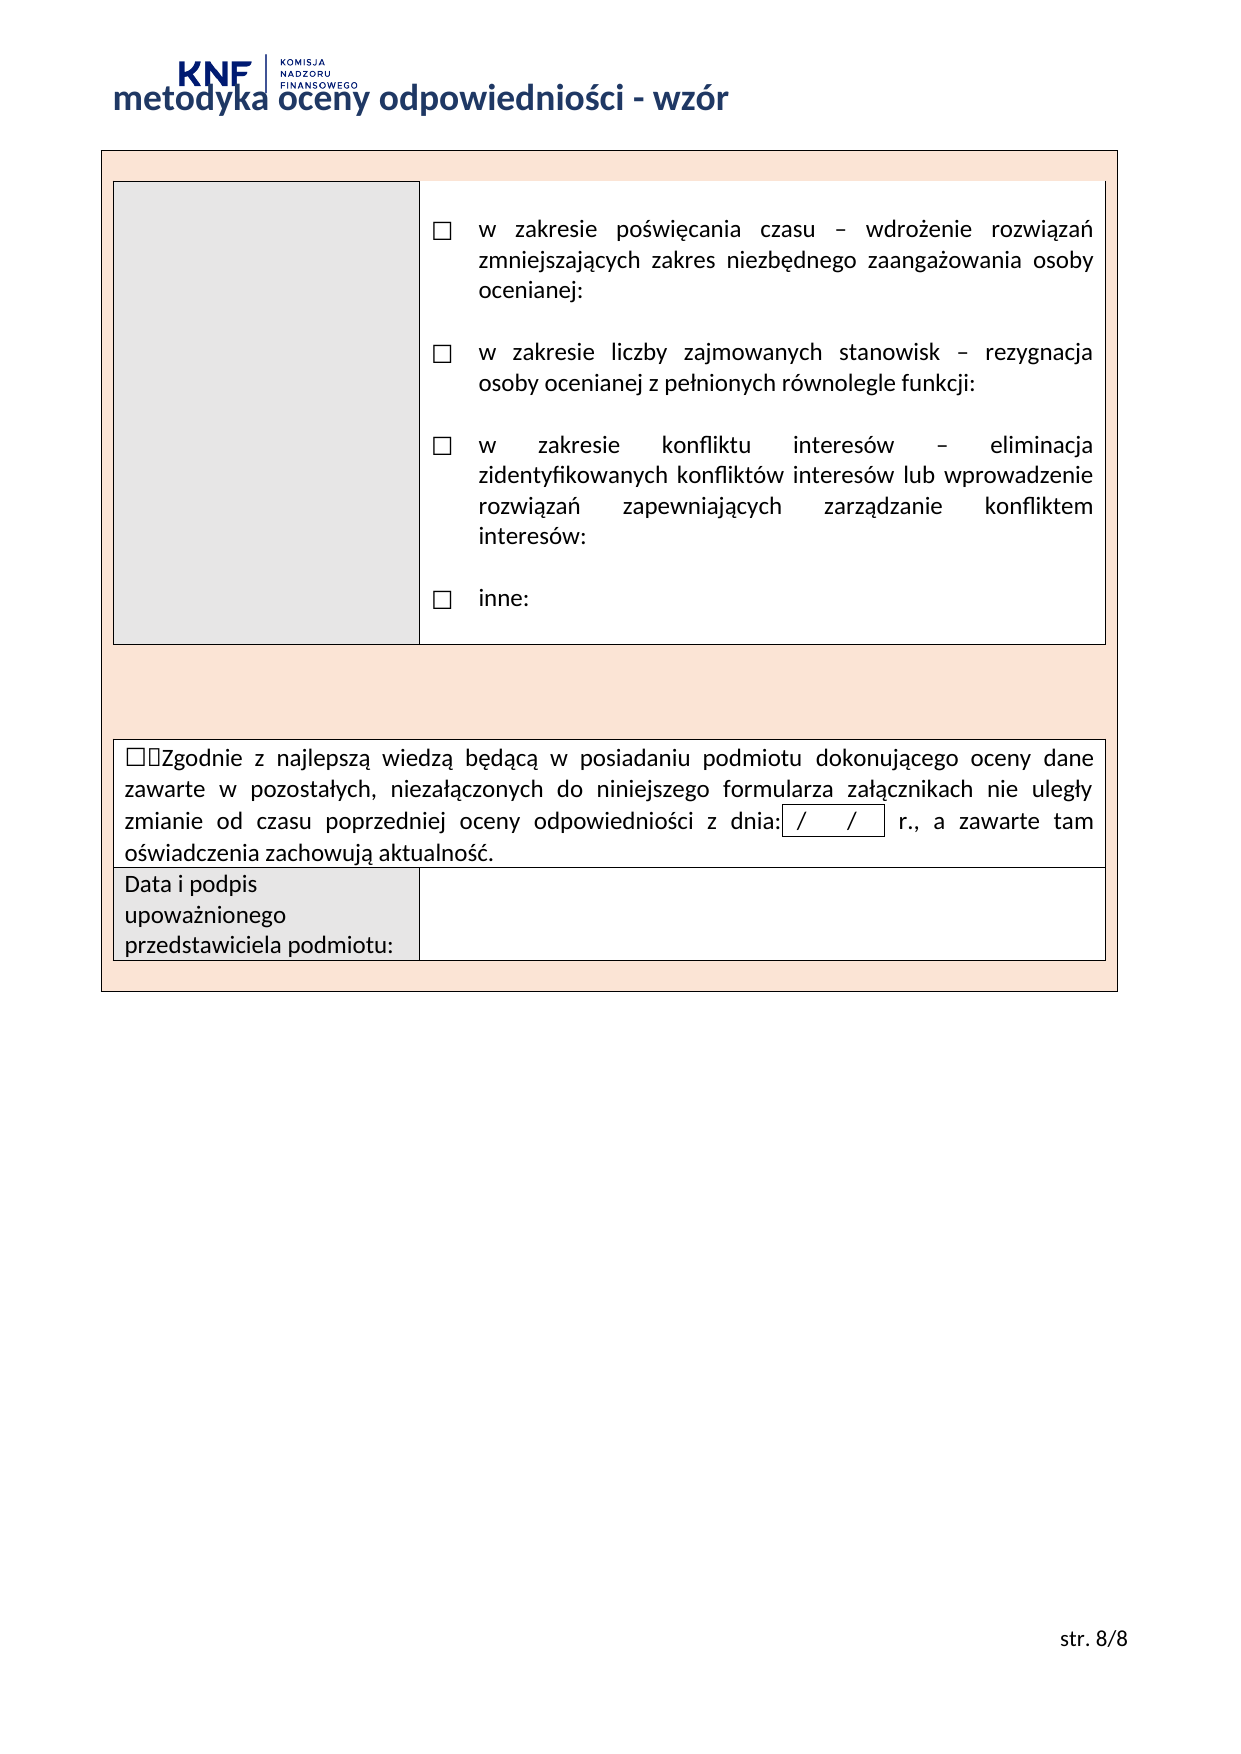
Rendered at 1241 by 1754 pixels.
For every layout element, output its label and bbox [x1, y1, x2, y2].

table_cell [102, 151, 1117, 991]
picture [201, 95, 208, 107]
picture [165, 41, 370, 107]
picture [339, 95, 345, 107]
picture [180, 95, 188, 107]
picture [283, 95, 291, 107]
